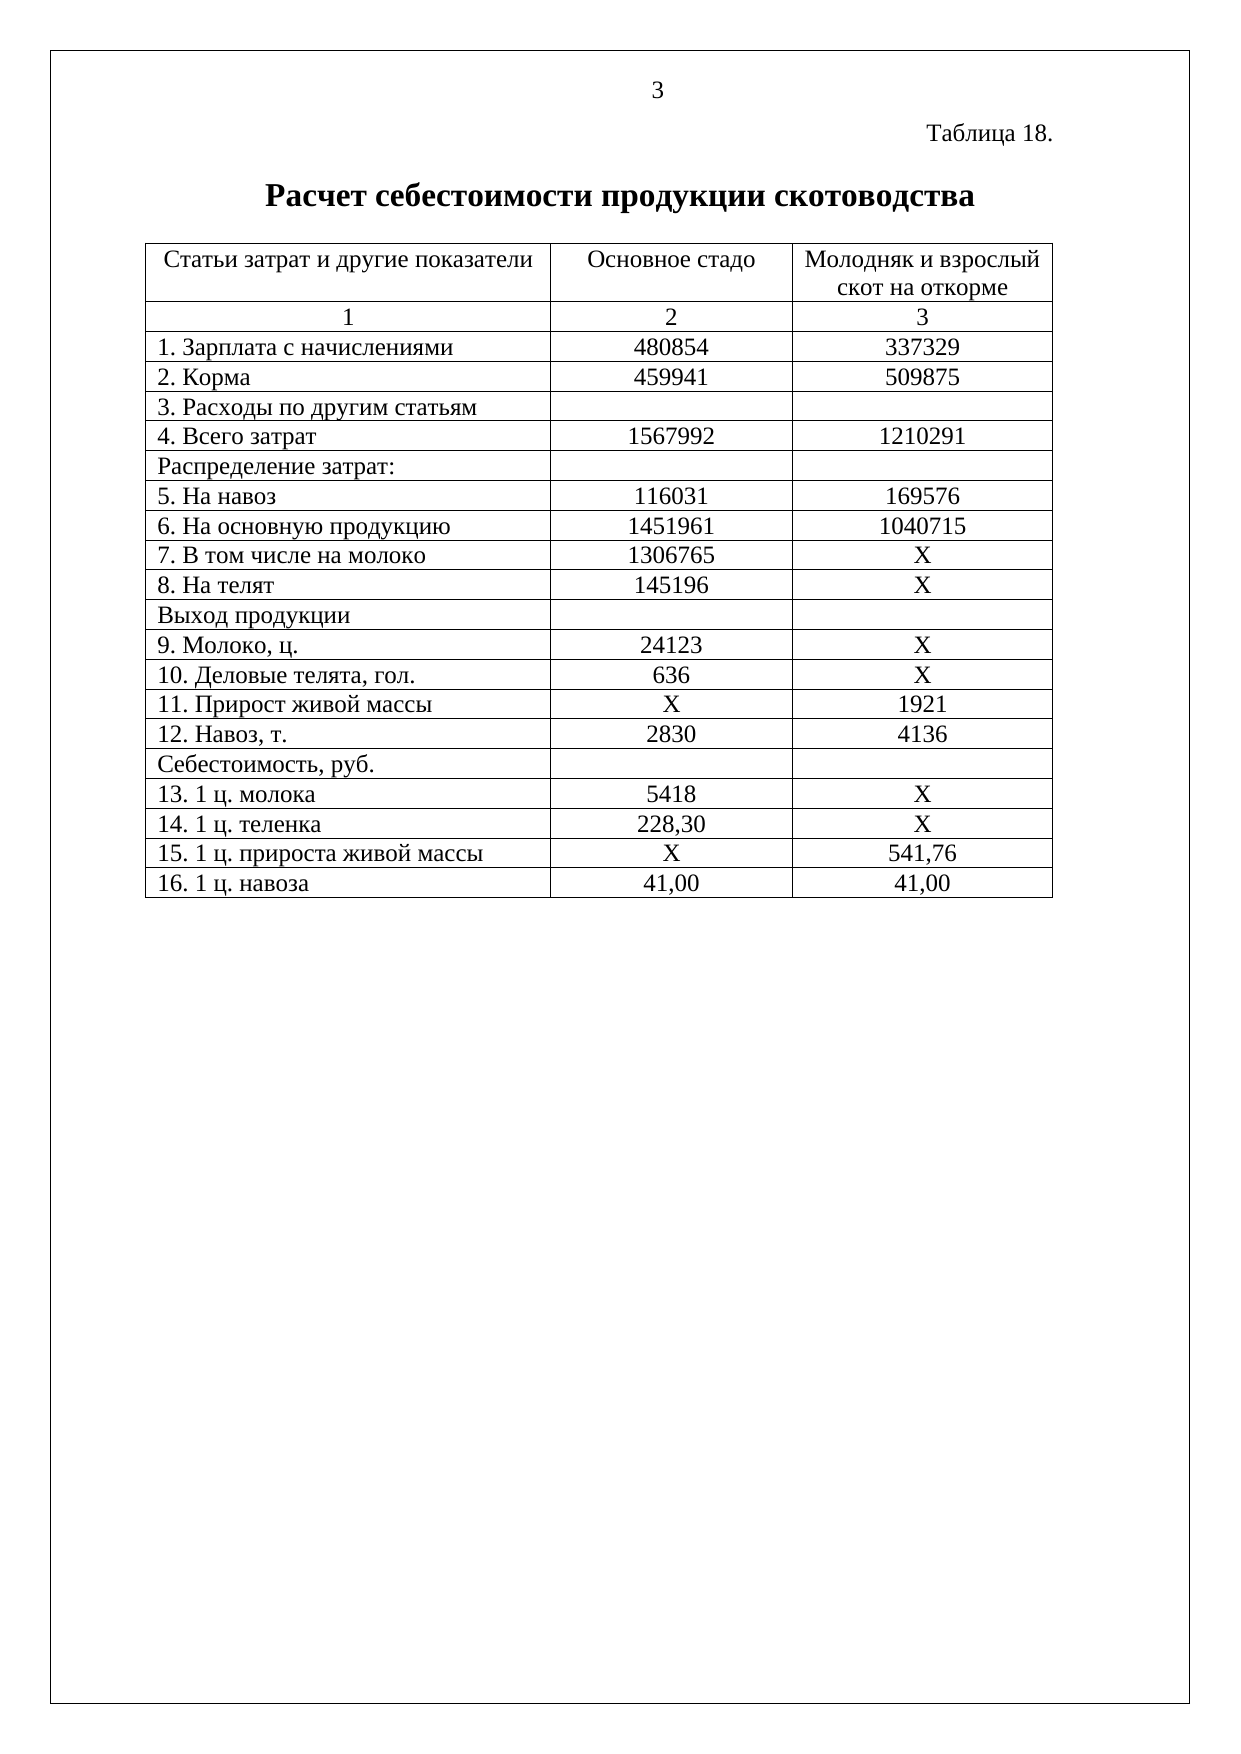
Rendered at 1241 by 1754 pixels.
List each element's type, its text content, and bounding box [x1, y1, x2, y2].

table_cell 8. На телят [146, 570, 550, 599]
table_header Основное стадо [551, 244, 792, 301]
table_cell 509875 [793, 362, 1052, 391]
table_cell 480854 [551, 332, 792, 361]
table_cell 9. Молоко, ц. [146, 630, 550, 659]
table_cell 41,00 [793, 868, 1052, 897]
table_cell 6. На основную продукцию [146, 511, 550, 539]
table_cell 169576 [793, 481, 1052, 510]
table_cell 4. Всего затрат [146, 421, 550, 450]
table_cell X [793, 570, 1052, 599]
table_cell X [793, 630, 1052, 659]
table_cell 1921 [793, 690, 1052, 718]
table_cell 459941 [551, 362, 792, 391]
table_cell 1567992 [551, 421, 792, 450]
table_cell X [793, 779, 1052, 808]
table_cell 16. 1 ц. навоза [146, 868, 550, 897]
table_header Статьи затрат и другие показатели [146, 244, 550, 301]
table_cell Распределение затрат: [146, 451, 550, 480]
table_cell [793, 749, 1052, 778]
table_cell 1451961 [551, 511, 792, 539]
table_cell Выход продукции [146, 600, 550, 629]
table_cell 1 [146, 302, 550, 331]
table_cell 3 [793, 302, 1052, 331]
table_cell 41,00 [551, 868, 792, 897]
table_cell 228,30 [551, 809, 792, 837]
table_cell 15. 1 ц. прироста живой массы [146, 839, 550, 867]
table_cell 2 [551, 302, 792, 331]
table_cell 14. 1 ц. теленка [146, 809, 550, 837]
table_cell 1210291 [793, 421, 1052, 450]
text Таблица 18. [187, 118, 1053, 147]
table_cell X [551, 690, 792, 718]
table_cell 1040715 [793, 511, 1052, 539]
table_cell [551, 600, 792, 629]
table_cell 2830 [551, 719, 792, 748]
table_cell X [793, 660, 1052, 688]
table_cell 337329 [793, 332, 1052, 361]
table_cell 4136 [793, 719, 1052, 748]
table_cell 12. Навоз, т. [146, 719, 550, 748]
table_cell [793, 600, 1052, 629]
table_cell 5. На навоз [146, 481, 550, 510]
table_cell X [551, 839, 792, 867]
table_cell 541,76 [793, 839, 1052, 867]
table_cell [551, 749, 792, 778]
table_cell [551, 451, 792, 480]
table_cell X [793, 809, 1052, 837]
table_cell 13. 1 ц. молока [146, 779, 550, 808]
text Расчет себестоимости продукции скотоводства [187, 176, 1053, 214]
table_cell 636 [551, 660, 792, 688]
table_cell 116031 [551, 481, 792, 510]
table_cell 1. Зарплата с начислениями [146, 332, 550, 361]
table_cell [793, 392, 1052, 420]
table_cell 2. Корма [146, 362, 550, 391]
table_cell [793, 451, 1052, 480]
table_cell 145196 [551, 570, 792, 599]
table_cell 5418 [551, 779, 792, 808]
table_cell 3. Расходы по другим статьям [146, 392, 550, 420]
table_cell 7. В том числе на молоко [146, 541, 550, 569]
table_cell 11. Прирост живой массы [146, 690, 550, 718]
table_cell 24123 [551, 630, 792, 659]
table_cell [551, 392, 792, 420]
table_cell Себестоимость, руб. [146, 749, 550, 778]
table_cell 1306765 [551, 541, 792, 569]
table_cell 10. Деловые телята, гол. [146, 660, 550, 688]
table_header Молодняк и взрослый скот на откорме [793, 244, 1052, 301]
table_cell X [793, 541, 1052, 569]
